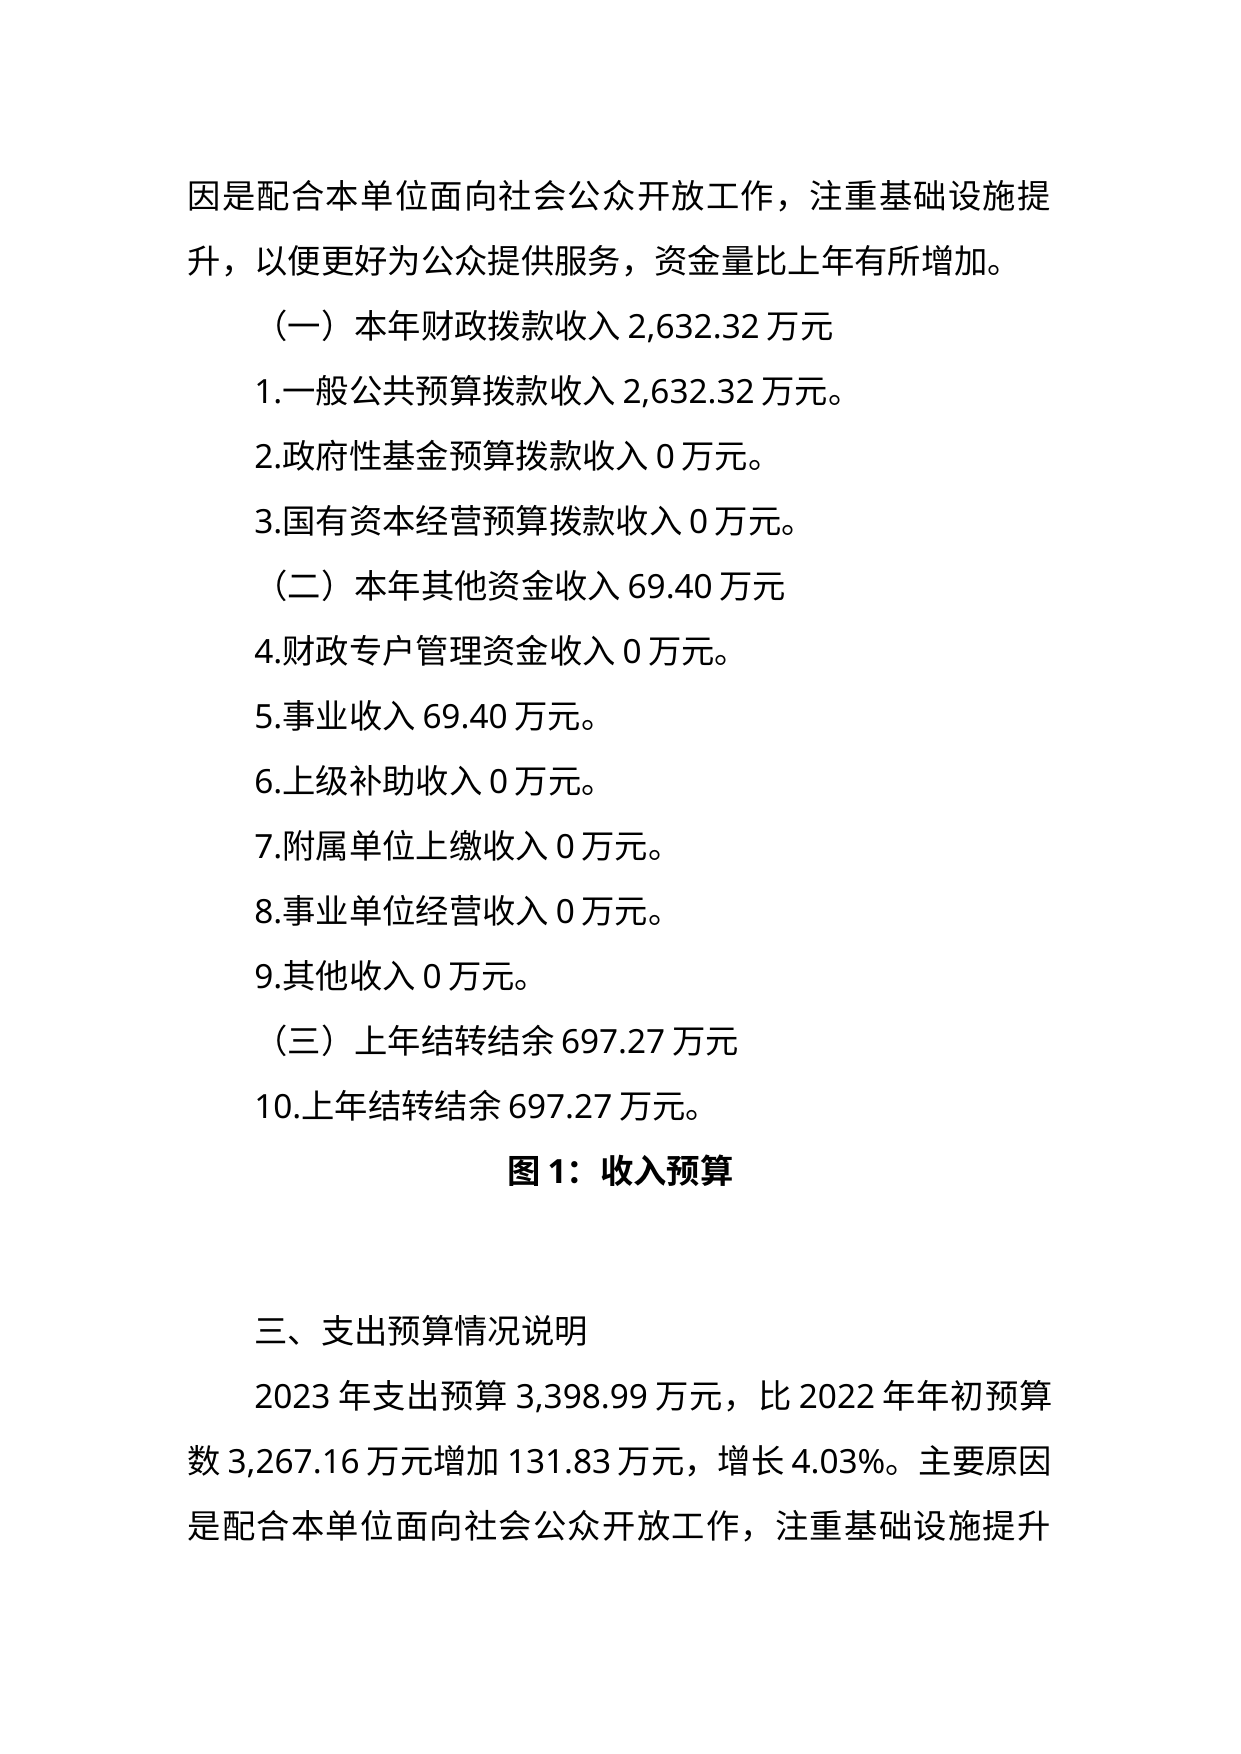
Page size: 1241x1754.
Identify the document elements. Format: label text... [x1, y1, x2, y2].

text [187, 1361, 1053, 1556]
text 8.事业单位经营收入0万元。 [187, 877, 1053, 942]
text 2.政府性基金预算拨款收入0万元。 [187, 422, 1053, 487]
text （三）上年结转结余697.27万元 [187, 1007, 1053, 1072]
text 7.附属单位上缴收入0万元。 [187, 812, 1053, 877]
subtitle 图1：收入预算 [187, 1137, 1053, 1202]
text 9.其他收入0万元。 [187, 942, 1053, 1007]
text 三、支出预算情况说明 [187, 1296, 1053, 1361]
text 6.上级补助收入0万元。 [187, 747, 1053, 812]
text （二）本年其他资金收入69.40万元 [187, 552, 1053, 617]
text 10.上年结转结余697.27万元。 [187, 1072, 1053, 1137]
text 1.一般公共预算拨款收入2,632.32万元。 [187, 357, 1053, 422]
text 4.财政专户管理资金收入0万元。 [187, 617, 1053, 682]
text （一）本年财政拨款收入2,632.32万元 [187, 292, 1053, 357]
text 5.事业收入69.40万元。 [187, 682, 1053, 747]
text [187, 162, 1053, 292]
text 3.国有资本经营预算拨款收入0万元。 [187, 487, 1053, 552]
